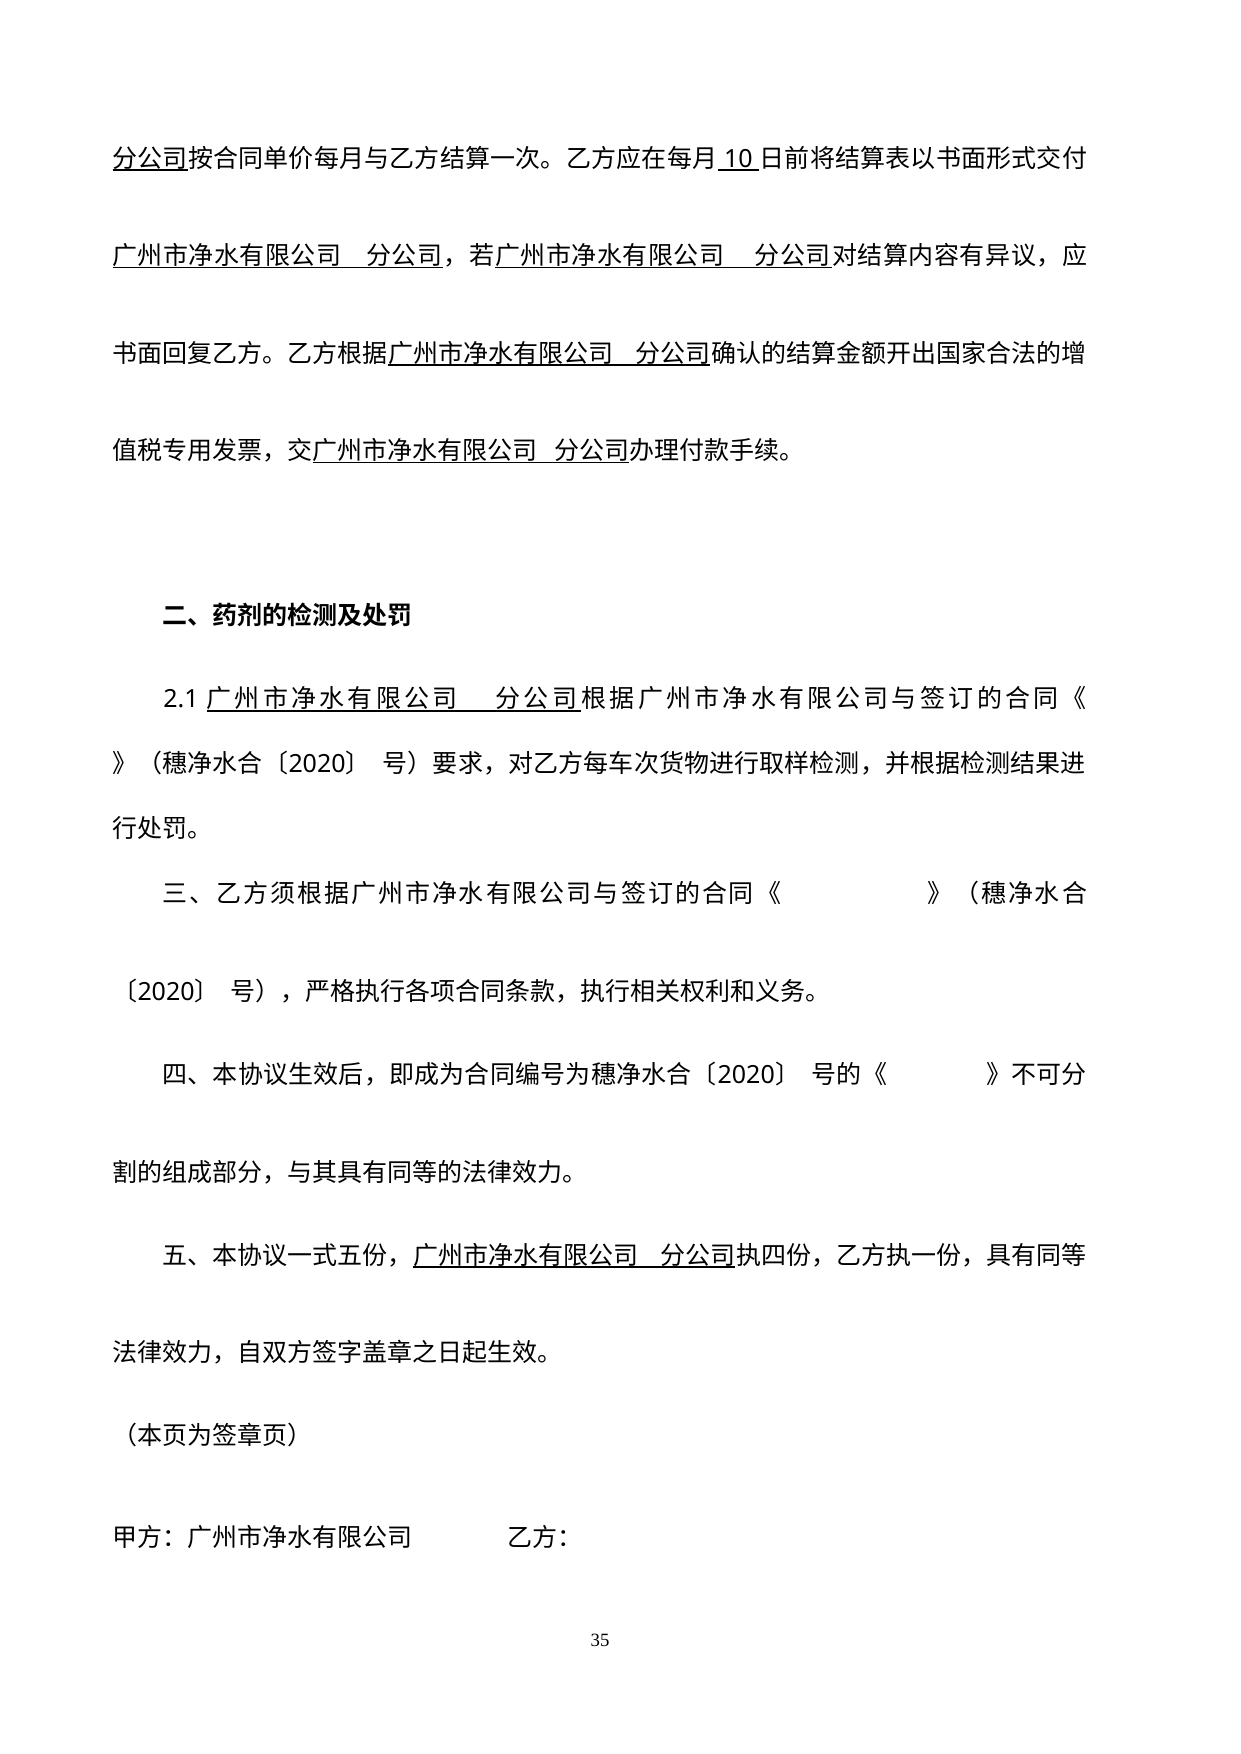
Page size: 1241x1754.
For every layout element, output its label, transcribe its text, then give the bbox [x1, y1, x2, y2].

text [112, 124, 1087, 481]
text 五、本协议一式五份，广州市净水有限公司 分公司执四份，乙方执一份，具有同等法律效力，自双方签字盖章之日起生效。 [112, 1221, 1087, 1383]
text 三、乙方须根据广州市净水有限公司与签订的合同《 》（穗净水合〔2020〕 号），严格执行各项合同条款，执行相关权利和义务。 [112, 859, 1087, 1022]
text 2.1广州市净水有限公司 分公司根据广州市净水有限公司与签订的合同《 》（穗净水合〔2020〕 号）要求，对乙方每车次货物进行取样检测，并根据检测结果进行处罚。 [112, 664, 1087, 859]
text 四、本协议生效后，即成为合同编号为穗净水合〔2020〕 号的《 》不可分割的组成部分，与其具有同等的法律效力。 [112, 1040, 1087, 1203]
text 甲方：广州市净水有限公司 乙方： [112, 1503, 1087, 1568]
text （本页为签章页） [112, 1401, 1087, 1466]
text 二、药剂的检测及处罚 [112, 581, 1087, 646]
